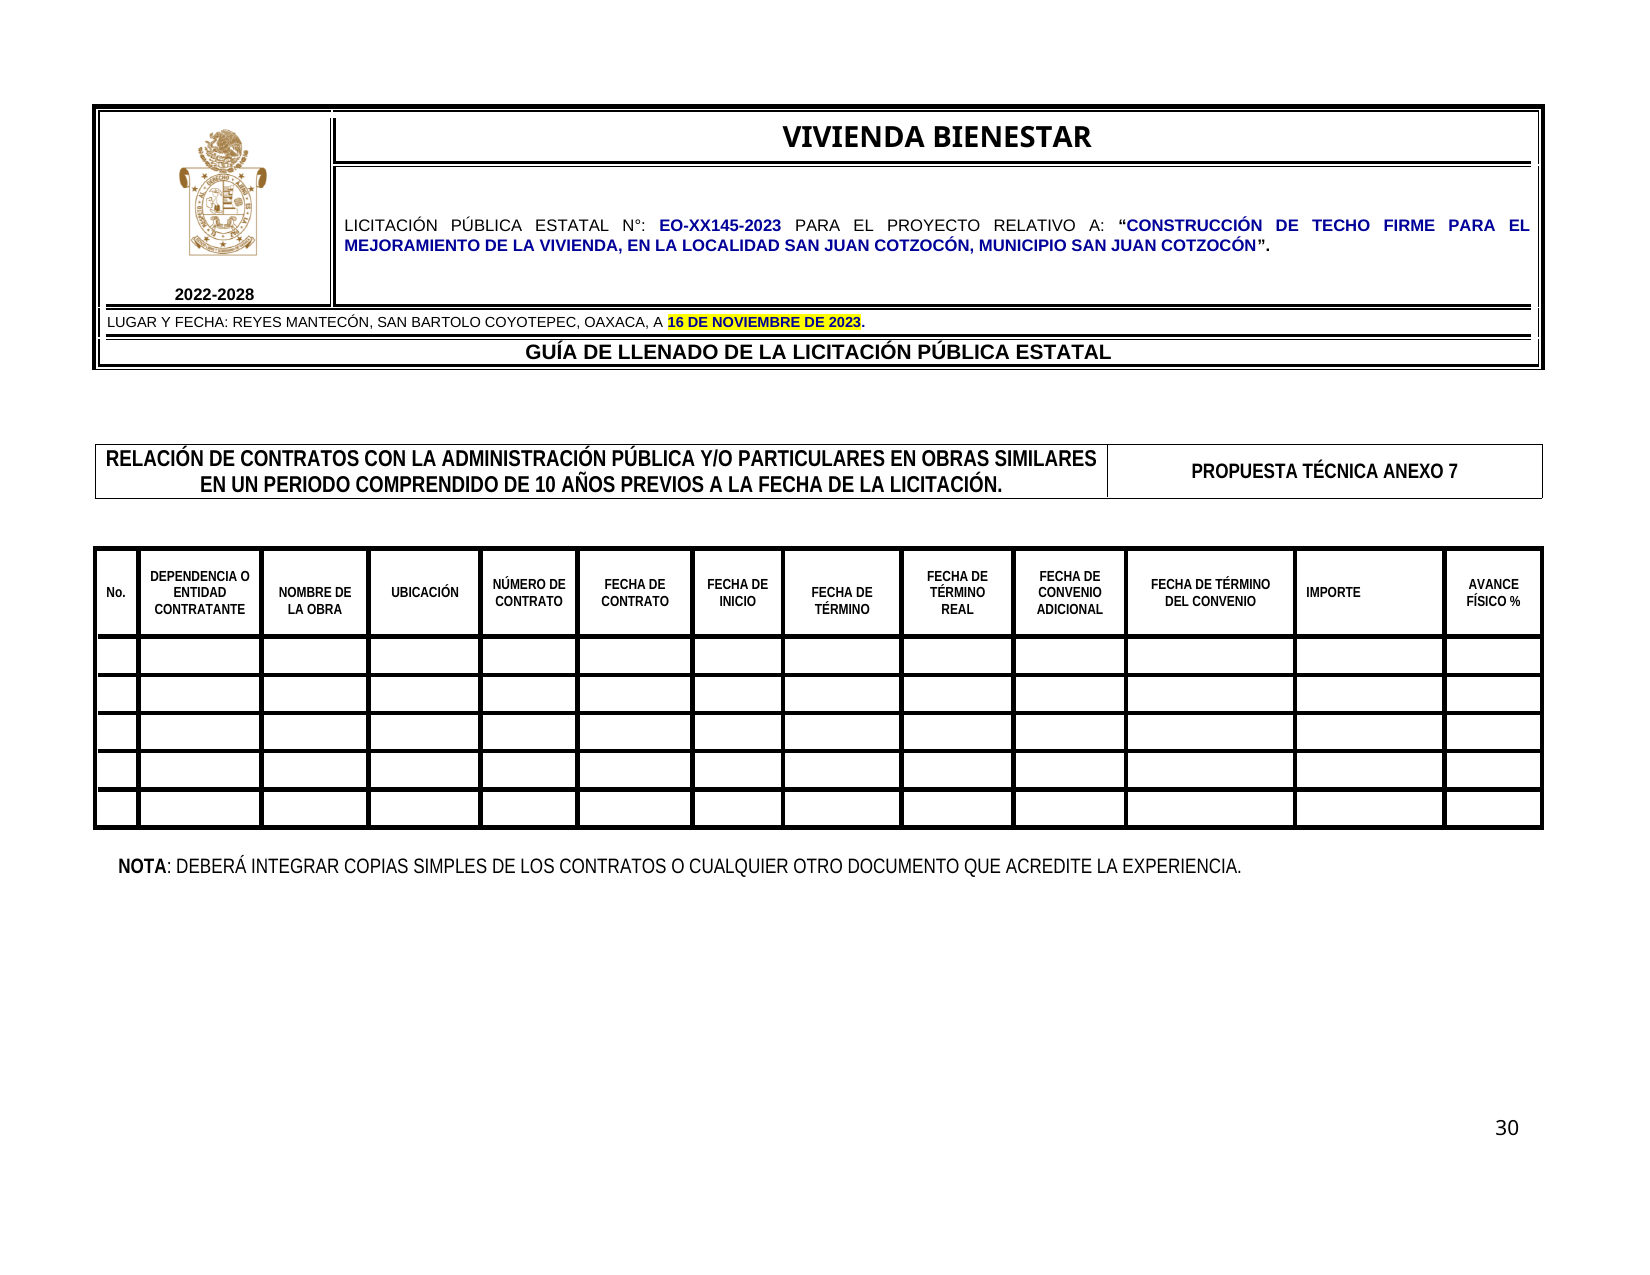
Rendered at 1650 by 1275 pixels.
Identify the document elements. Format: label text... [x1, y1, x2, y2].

table_header FECHA DE INICIO [695, 551, 781, 634]
table_header NÚMERO DE CONTRATO [483, 551, 575, 634]
table_cell [264, 715, 366, 749]
table_cell [371, 753, 478, 787]
table_cell [580, 677, 690, 711]
table_cell [1447, 792, 1540, 825]
table_cell [1447, 715, 1540, 749]
table_cell [264, 639, 366, 672]
table_cell [141, 792, 259, 825]
table_cell [97, 712, 136, 749]
table_cell [483, 792, 575, 825]
table_cell [785, 792, 899, 825]
table_cell [1447, 677, 1540, 711]
table_header FECHA DE CONVENIO ADICIONAL [1016, 551, 1124, 634]
table_cell [483, 677, 575, 711]
table_cell [1016, 753, 1124, 787]
table_cell [904, 792, 1011, 825]
table_cell [483, 715, 575, 749]
table_header No. [97, 551, 136, 634]
table_cell [695, 715, 781, 749]
table_cell [483, 753, 575, 787]
table_cell [1447, 753, 1540, 787]
table_cell [97, 674, 136, 711]
table_cell [483, 639, 575, 672]
table_cell [371, 792, 478, 825]
table_cell [141, 715, 259, 749]
table_cell [1447, 639, 1540, 672]
table_cell [904, 753, 1011, 787]
table_cell [1128, 639, 1293, 672]
table_cell [580, 639, 690, 672]
table_cell [785, 715, 899, 749]
table_header UBICACIÓN [371, 551, 478, 634]
table_cell [785, 753, 899, 787]
table_cell [904, 639, 1011, 672]
table_header DEPENDENCIA O ENTIDAD CONTRATANTE [141, 551, 259, 634]
table_cell [695, 677, 781, 711]
table_header FECHA DE CONTRATO [580, 551, 690, 634]
table_header AVANCE FÍSICO % [1447, 551, 1540, 634]
table_cell [141, 753, 259, 787]
table_header RELACIÓN DE CONTRATOS CON LA ADMINISTRACIÓN PÚBLICA Y/O PARTICULARES EN OBRAS SIMILARES EN UN PERIODO COMPRENDIDO DE 10 AÑOS PREVIOS A LA FECHA DE LA LICITACIÓN. [96, 445, 1107, 497]
table_cell [1016, 792, 1124, 825]
table_cell [785, 639, 899, 672]
table_cell [1297, 639, 1442, 672]
table_cell [1297, 792, 1442, 825]
text NOTA: DEBERÁ INTEGRAR COPIAS SIMPLES DE LOS CONTRATOS O CUALQUIER OTRO DOCUMENTO QUE ACREDITE LA EXPERIENCIA. [118, 854, 1521, 878]
table_cell [695, 753, 781, 787]
table_cell [141, 639, 259, 672]
table_cell [1297, 677, 1442, 711]
table_header FECHA DE TÉRMINO REAL [904, 551, 1011, 634]
table_cell [1128, 792, 1293, 825]
table_cell [97, 788, 136, 825]
table_cell [904, 677, 1011, 711]
table_cell [1016, 639, 1124, 672]
table_cell [264, 753, 366, 787]
table_cell [264, 792, 366, 825]
table_cell [371, 677, 478, 711]
table_header PROPUESTA TÉCNICA ANEXO 7 [1108, 445, 1542, 497]
table_header IMPORTE [1297, 551, 1442, 634]
table_cell [1016, 715, 1124, 749]
table_cell [580, 753, 690, 787]
table_cell [1297, 753, 1442, 787]
table_cell [580, 792, 690, 825]
table_header FECHA DE TÉRMINO DEL CONVENIO [1128, 551, 1293, 634]
table_cell [695, 792, 781, 825]
table_cell [1128, 753, 1293, 787]
table_cell [1128, 677, 1293, 711]
table_cell [695, 639, 781, 672]
table_header FECHA DE TÉRMINO [785, 551, 899, 634]
table_cell [97, 635, 136, 672]
table_cell [580, 715, 690, 749]
table_cell [1297, 715, 1442, 749]
table_cell [97, 750, 136, 787]
table_cell [371, 639, 478, 672]
table_cell [904, 715, 1011, 749]
table_cell [264, 677, 366, 711]
table_cell [141, 677, 259, 711]
table_cell [1128, 715, 1293, 749]
table_cell [785, 677, 899, 711]
table_cell [371, 715, 478, 749]
table_header NOMBRE DE LA OBRA [264, 551, 366, 634]
table_cell [1016, 677, 1124, 711]
picture [173, 125, 270, 254]
